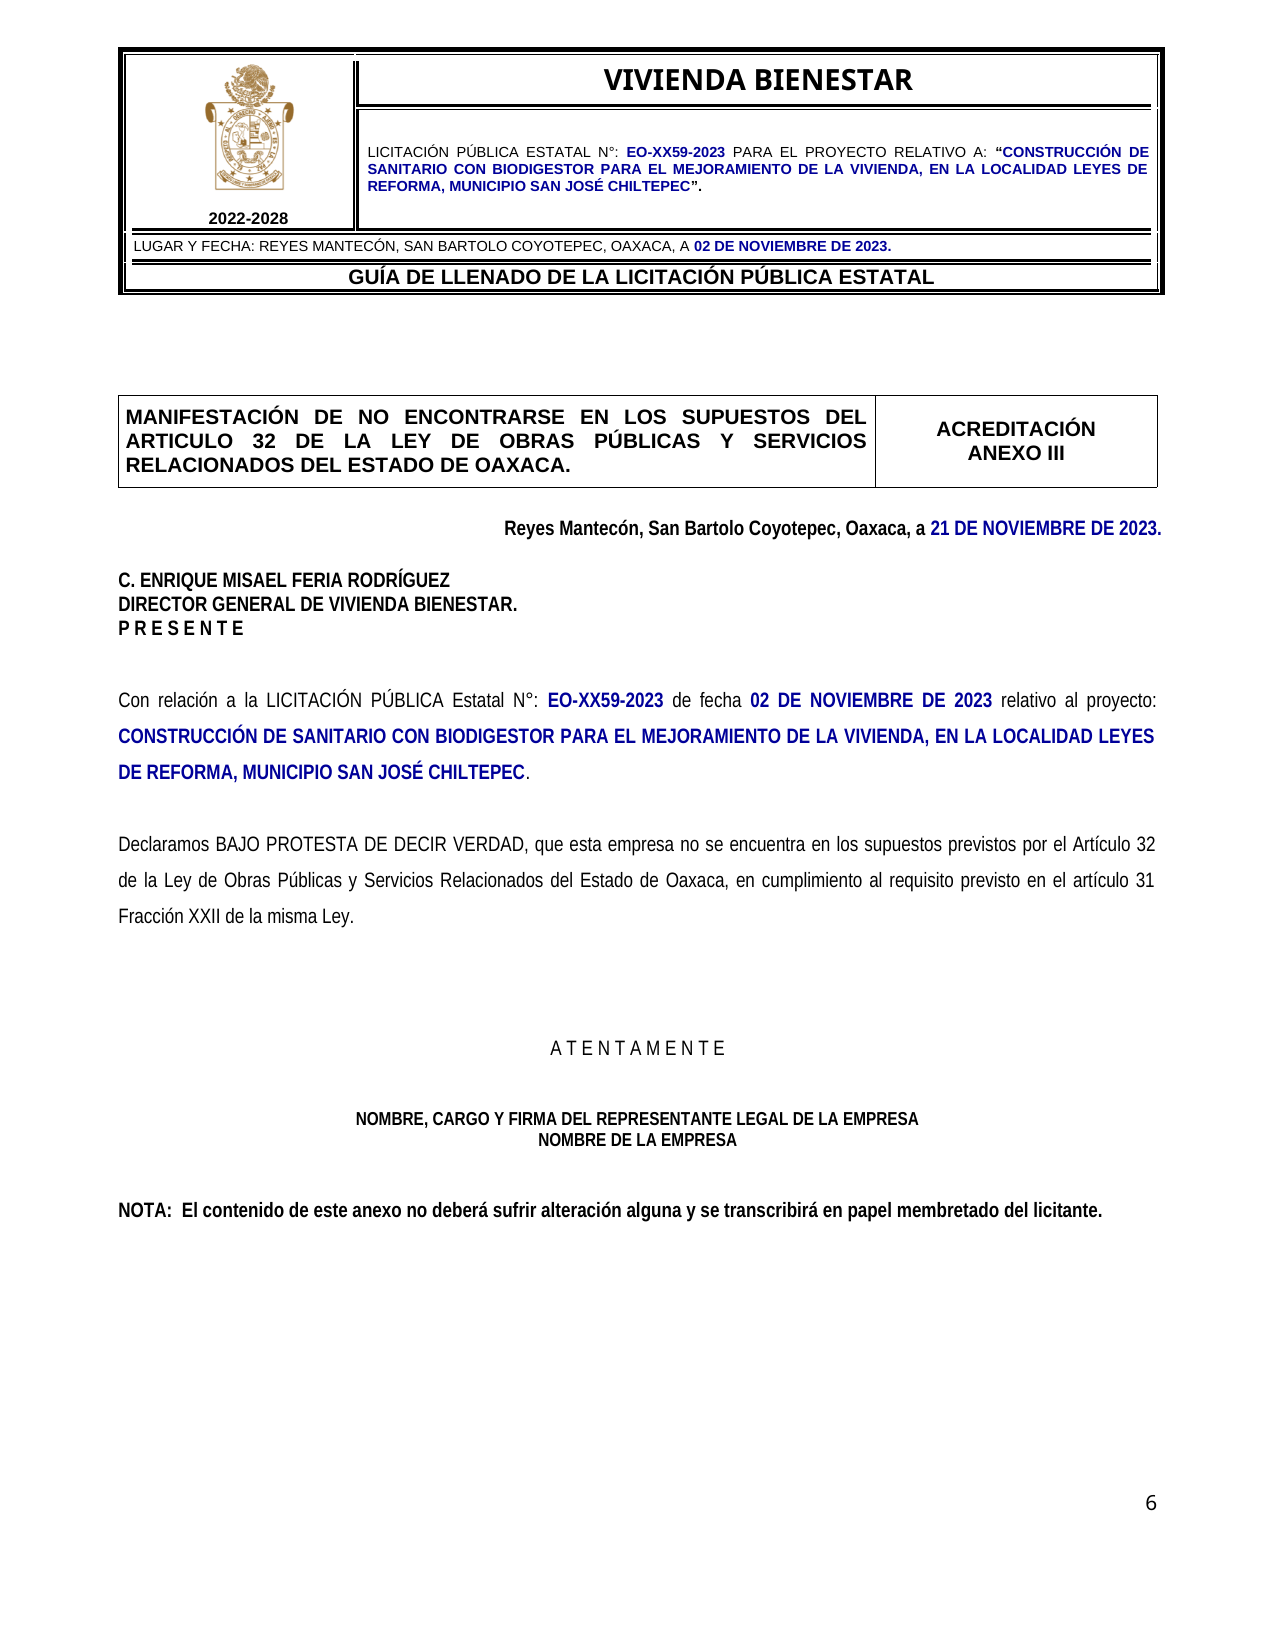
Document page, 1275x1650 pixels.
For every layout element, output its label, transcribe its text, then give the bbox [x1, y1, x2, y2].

picture [199, 60, 296, 189]
text P R E S E N T E [118, 607, 1157, 631]
text Reyes Mantecón, San Bartolo Coyotepec, Oaxaca, a 21 DE NOVIEMBRE DE 2023. [118, 506, 1162, 530]
table_header MANIFESTACIÓN DE NO ENCONTRARSE EN LOS SUPUESTOS DEL ARTICULO 32 DE LA LEY DE OBRAS PÚBLICAS Y SERVICIOS RELACIONADOS DEL ESTADO DE OAXACA. [119, 387, 875, 477]
text C. ENRIQUE MISAEL FERIA RODRÍGUEZ [118, 559, 1157, 583]
table_header ACREDITACIÓN ANEXO III [876, 387, 1157, 477]
text NOMBRE, CARGO Y FIRMA DEL REPRESENTANTE LEGAL DE LA EMPRESA [118, 1098, 1157, 1119]
list Con relación a la LICITACIÓN PÚBLICA Estatal N°: EO-XX59-2023 de fecha 02 DE NOVIEMBRE DE 2023 relativo al proyecto: CONSTRUCCIÓN DE SANITARIO CON BIODIGESTOR PARA EL MEJORAMIENTO DE LA VIVIENDA, EN LA LOCALIDAD LEYES DE REFORMA, MUNICIPIO SAN JOSÉ CHILTEPEC. [118, 678, 1157, 774]
text NOTA: El contenido de este anexo no deberá sufrir alteración alguna y se transcribirá en papel membretado del licitante. [118, 1189, 1157, 1213]
text A T E N T A M E N T E [118, 1026, 1157, 1050]
list Declaramos BAJO PROTESTA DE DECIR VERDAD, que esta empresa no se encuentra en los supuestos previstos por el Artículo 32 de la Ley de Obras Públicas y Servicios Relacionados del Estado de Oaxaca, en cumplimiento al requisito previsto en el artículo 31 Fracción XXII de la misma Ley. [118, 822, 1157, 918]
text NOMBRE DE LA EMPRESA [118, 1119, 1157, 1141]
text DIRECTOR GENERAL DE VIVIENDA BIENESTAR. [118, 583, 1157, 607]
